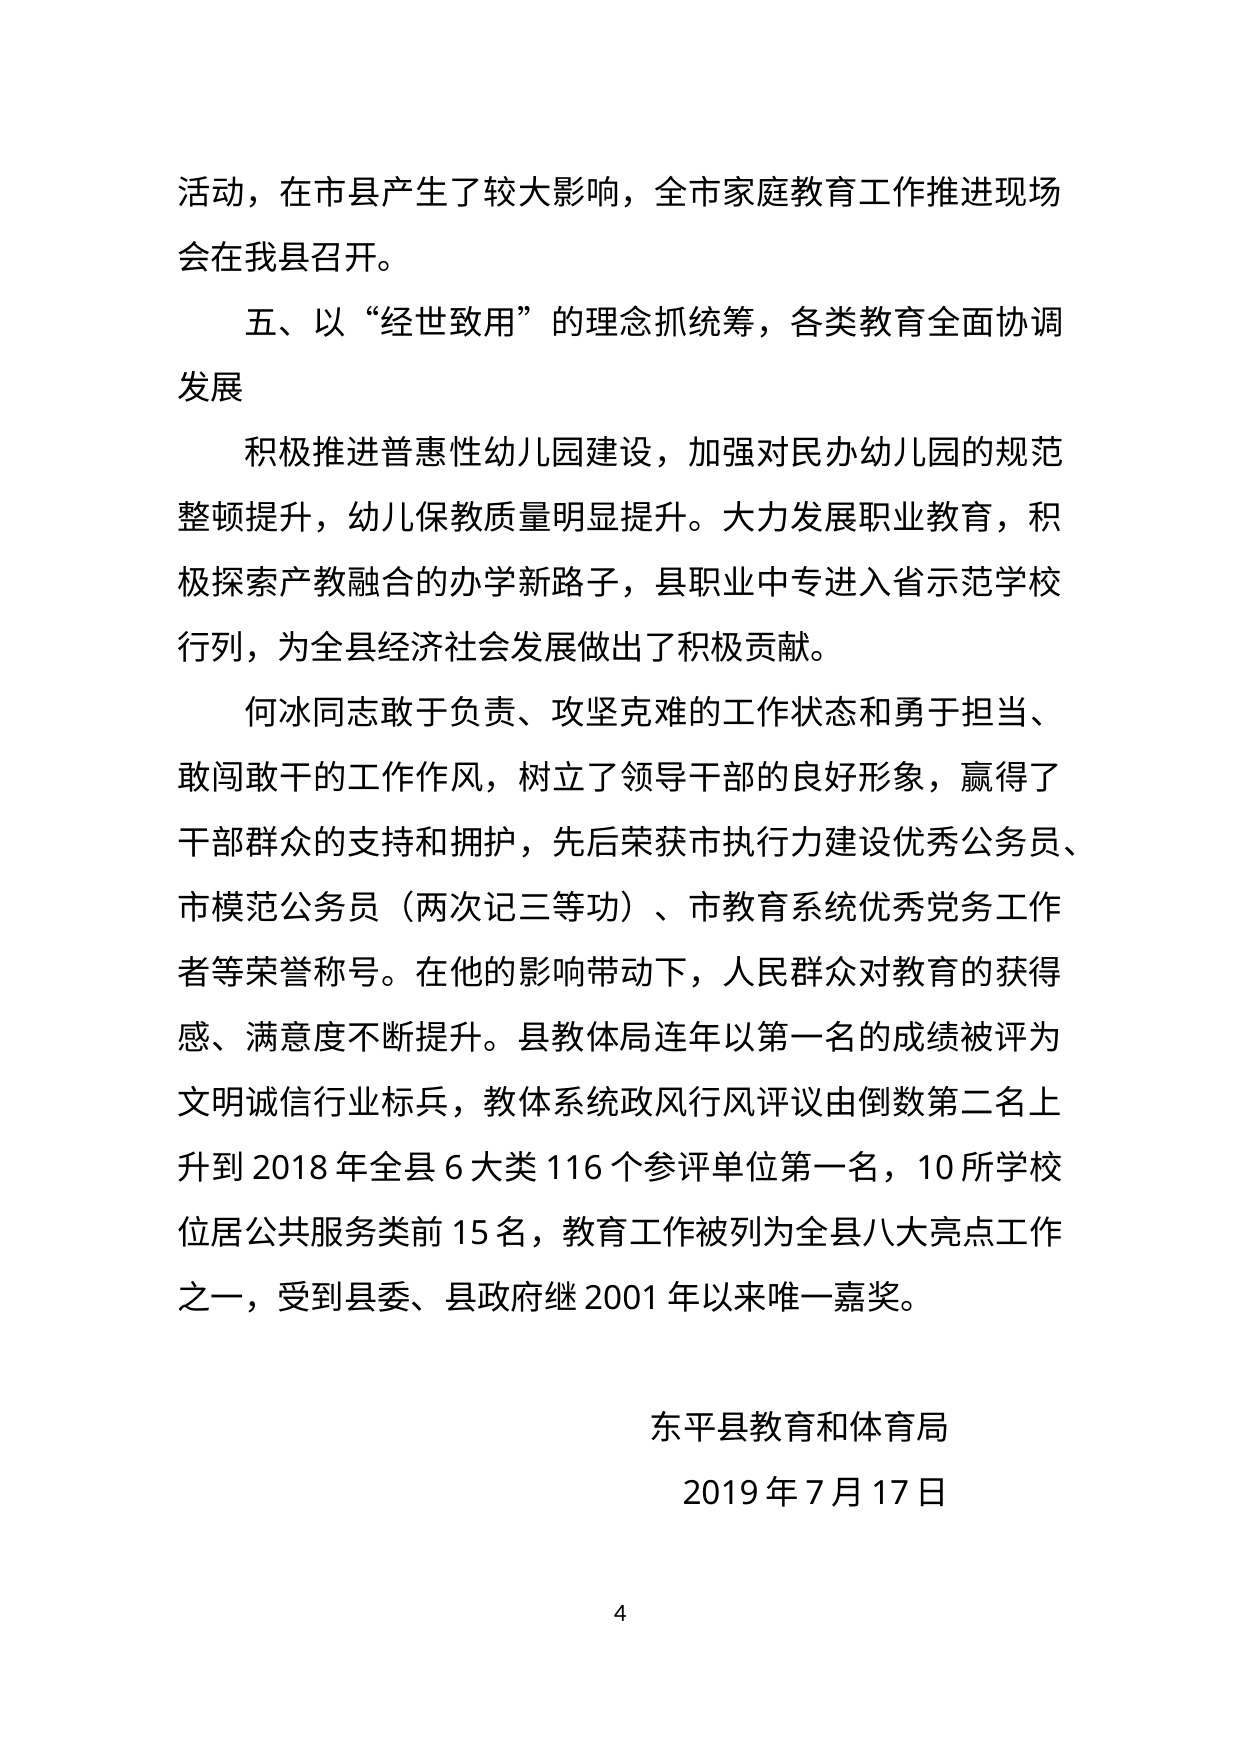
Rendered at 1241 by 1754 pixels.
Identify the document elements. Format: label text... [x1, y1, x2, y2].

text 何冰同志敢于负责、攻坚克难的工作状态和勇于担当、敢闯敢干的工作作风，树立了领导干部的良好形象，赢得了干部群众的支持和拥护，先后荣获市执行力建设优秀公务员、市模范公务员（两次记三等功）、市教育系统优秀党务工作者等荣誉称号。在他的影响带动下，人民群众对教育的获得感、满意度不断提升。县教体局连年以第一名的成绩被评为文明诚信行业标兵，教体系统政风行风评议由倒数第二名上升到2018年全县6大类116个参评单位第一名，10所学校位居公共服务类前15名，教育工作被列为全县八大亮点工作之一，受到县委、县政府继2001年以来唯一嘉奖。 [177, 677, 1063, 1327]
text 积极推进普惠性幼儿园建设，加强对民办幼儿园的规范整顿提升，幼儿保教质量明显提升。大力发展职业教育，积极探索产教融合的办学新路子，县职业中专进入省示范学校行列，为全县经济社会发展做出了积极贡献。 [177, 417, 1063, 677]
text 东平县教育和体育局 [177, 1392, 1063, 1457]
text 五、以“经世致用”的理念抓统筹，各类教育全面协调发展 [177, 287, 1063, 417]
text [177, 157, 1063, 287]
text 2019年7月17日 [177, 1457, 1063, 1522]
